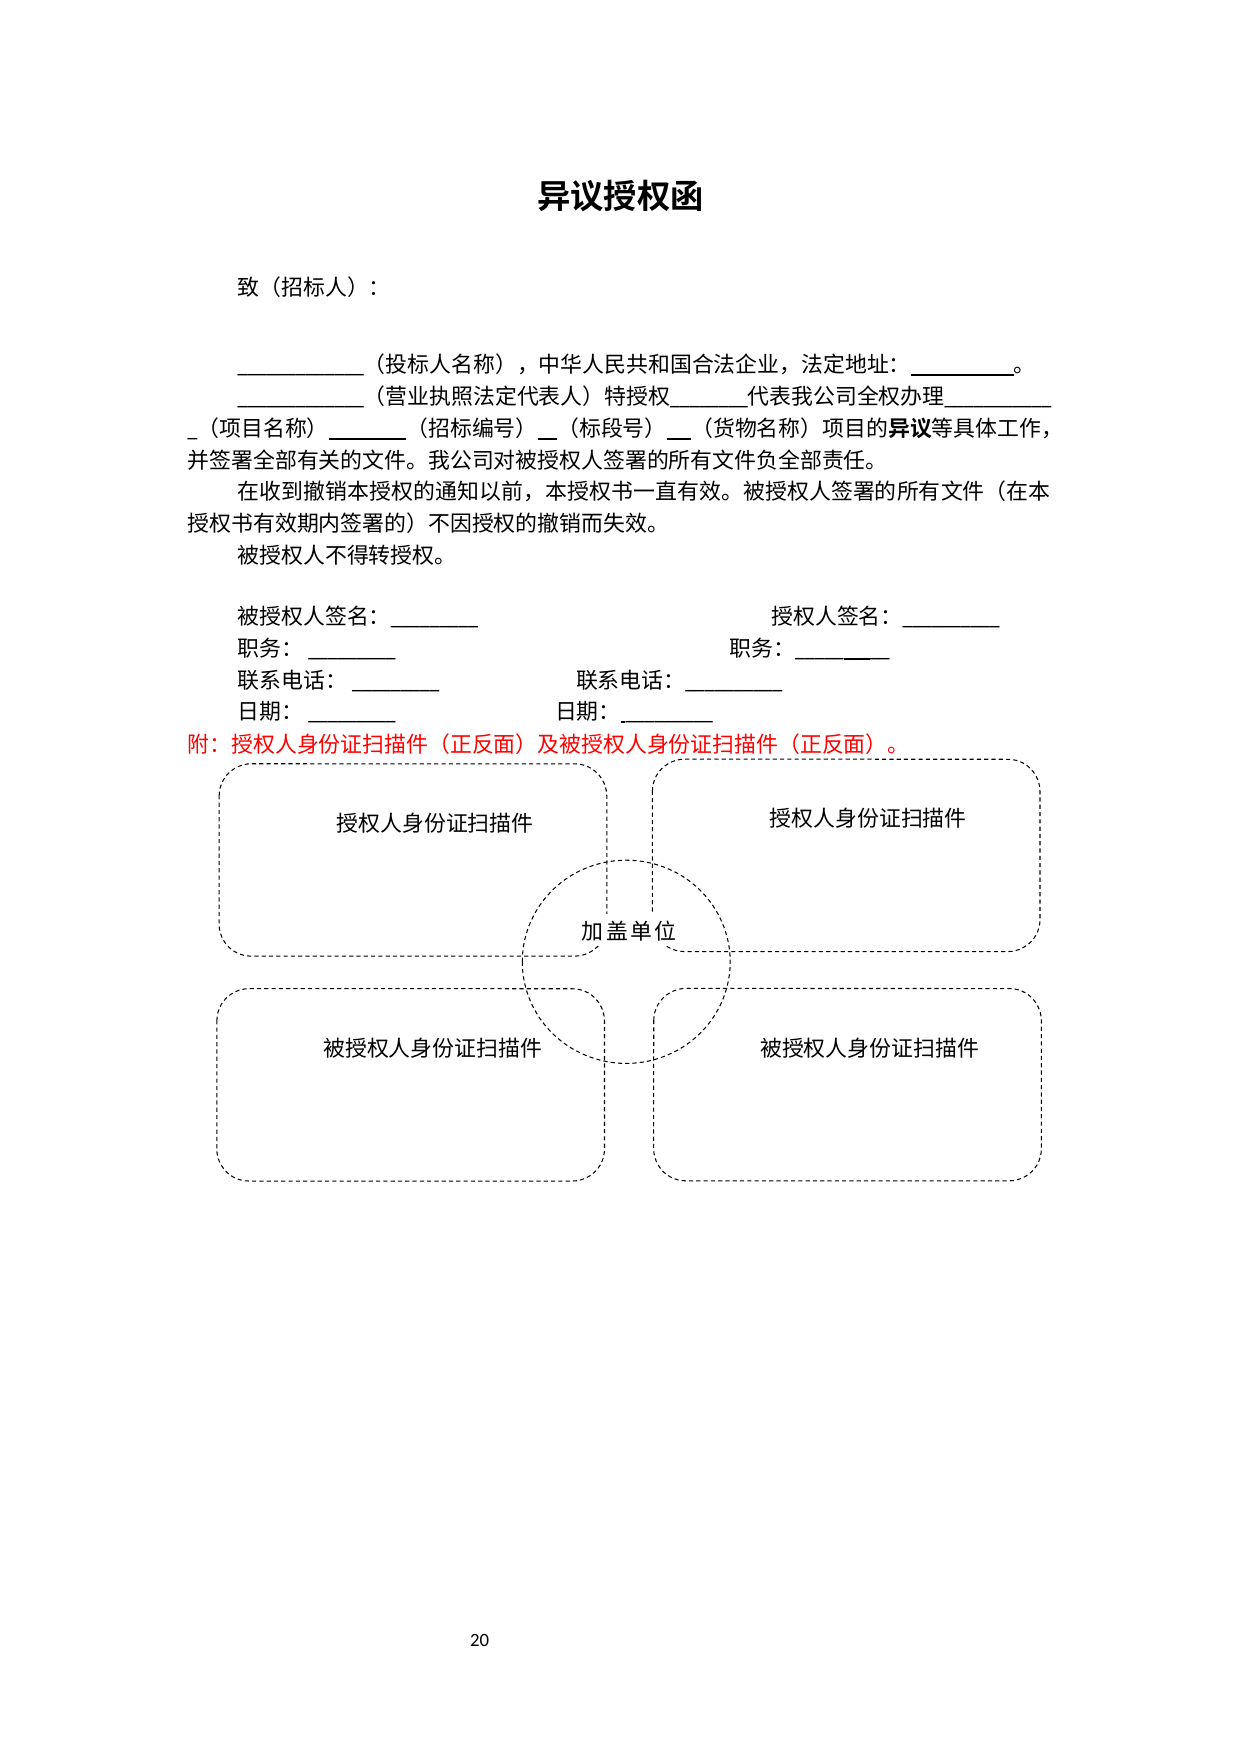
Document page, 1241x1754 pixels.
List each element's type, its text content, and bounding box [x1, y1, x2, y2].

text 致（招标人）： [187, 269, 1053, 301]
text _____________（投标人名称），中华人民共和国合法企业，法定地址： 。 [187, 347, 1053, 379]
text 被授权人签名：_________ 授权人签名：__________ [187, 599, 1053, 631]
text 异议授权函 [187, 162, 1053, 227]
text 日期： _________ 日期： _________ [187, 694, 1053, 726]
text 被授权人不得转授权。 [187, 538, 1053, 569]
text 联系电话： _________ 联系电话：__________ [187, 663, 1053, 694]
text 职务： _________ 职务：_____ ___ [187, 631, 1053, 663]
text 在收到撤销本授权的通知以前，本授权书一直有效。被授权人签署的所有文件（在本授权书有效期内签署的）不因授权的撤销而失效。 [187, 474, 1053, 538]
text _____________（营业执照法定代表人）特授权________代表我公司全权办理____________（项目名称） （招标编号） （标段号） （货物名称）项目的异议等具体工作，并签署全部有关的文件。我公司对被授权人签署的所有文件负全部责任。 [187, 379, 1053, 474]
text 附：授权人身份证扫描件（正反面）及被授权人身份证扫描件（正反面）。 [187, 726, 990, 759]
